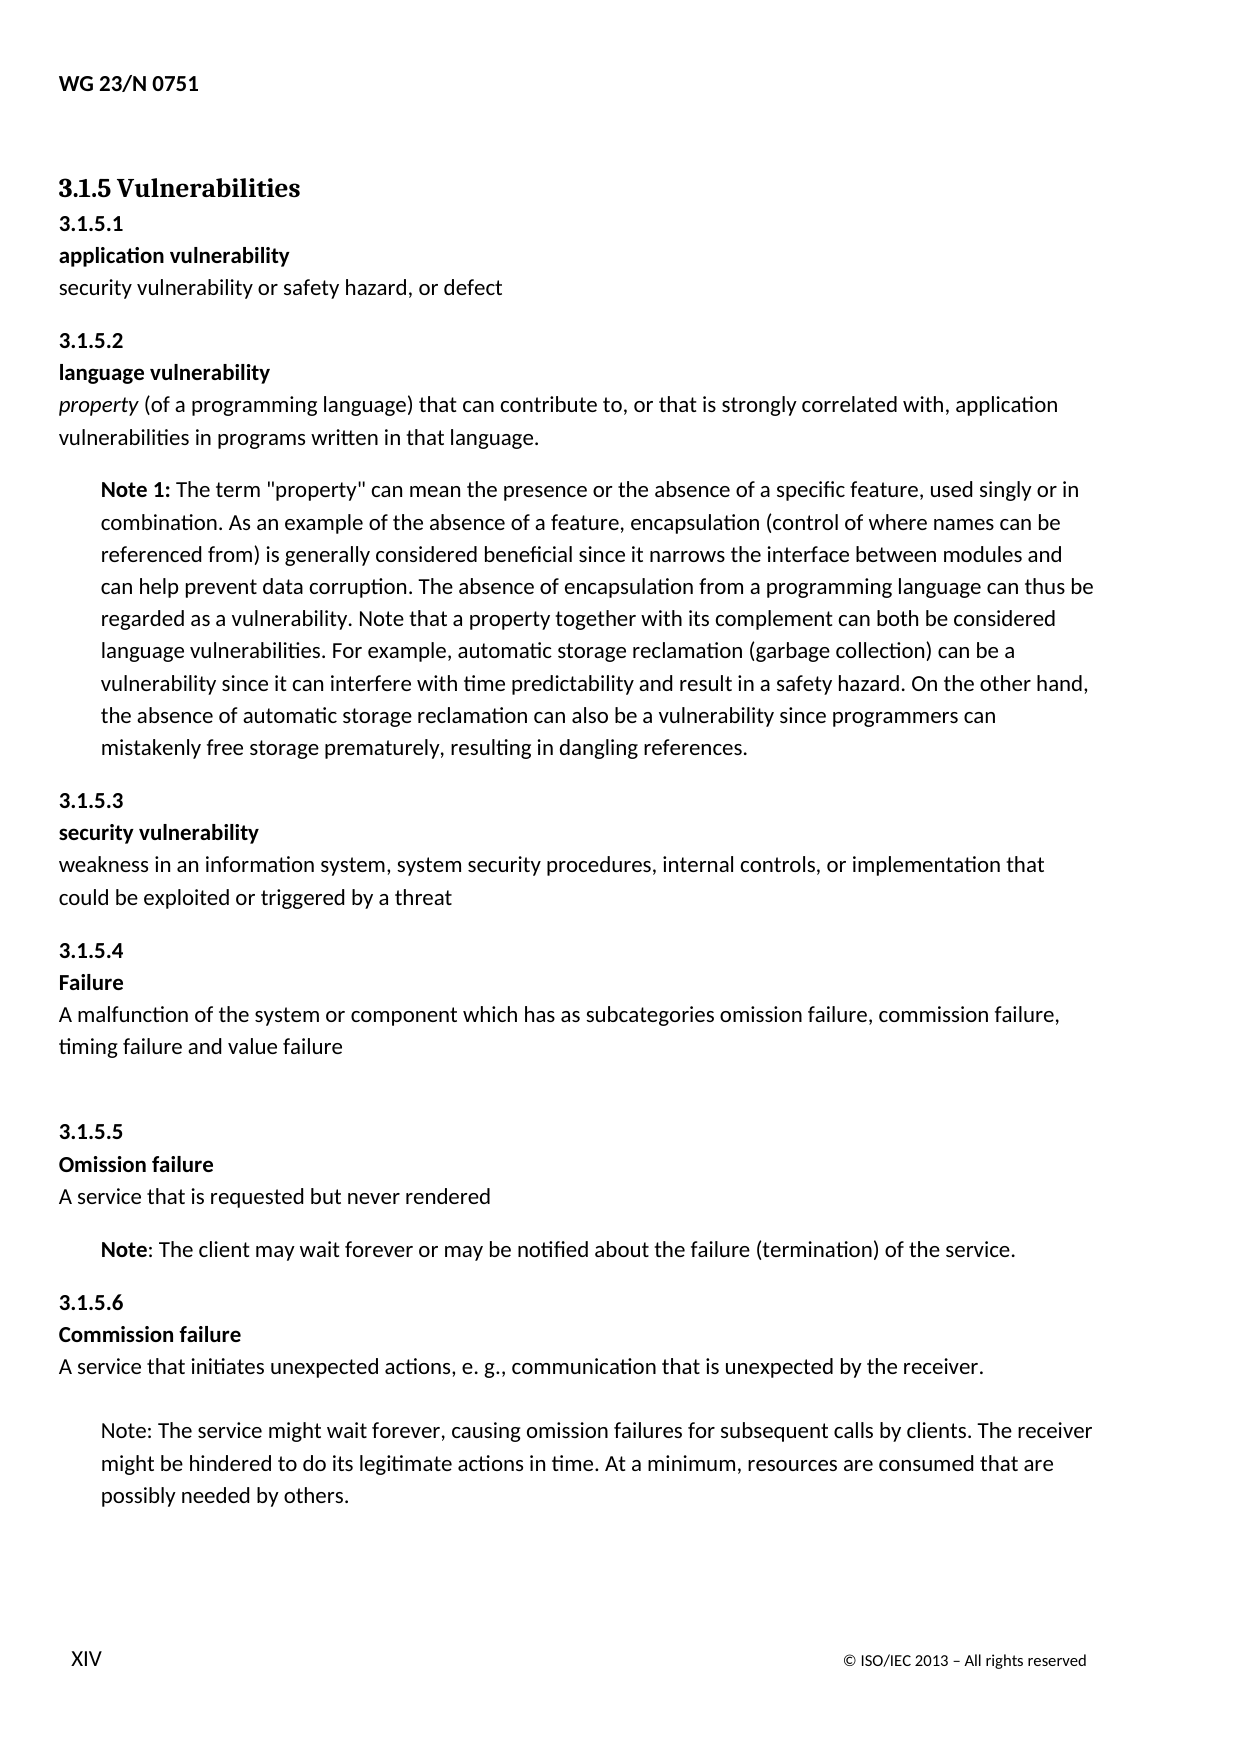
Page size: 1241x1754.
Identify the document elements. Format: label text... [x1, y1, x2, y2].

text application vulnerability [58, 241, 1099, 269]
text A malfunction of the system or component which has as subcategories omission failure, commission failure, timing failure and value failure [58, 1000, 1099, 1060]
list 3.1.5.6 Commission failure A service that initiates unexpected actions, e. g., communication that is unexpected by the receiver. [58, 1288, 1099, 1380]
list Note: The service might wait forever, causing omission failures for subsequent calls by clients. The receiver might be hindered to do its legitimate actions in time. At a minimum, resources are consumed that are possibly needed by others. [101, 1417, 1099, 1509]
text Note 1: The term "property" can mean the presence or the absence of a specific feature, used singly or in combination. As an example of the absence of a feature, encapsulation (control of where names can be referenced from) is generally considered beneficial since it narrows the interface between modules and can help prevent data corruption. The absence of encapsulation from a programming language can thus be regarded as a vulnerability. Note that a property together with its complement can both be considered language vulnerabilities. For example, automatic storage reclamation (garbage collection) can be a vulnerability since it can interfere with time predictability and result in a safety hazard. On the other hand, the absence of automatic storage reclamation can also be a vulnerability since programmers can mistakenly free storage prematurely, resulting in dangling references. [101, 476, 1099, 761]
text 3.1.5.3 [58, 786, 1099, 814]
text 3.1.5.2 [58, 326, 1099, 354]
text language vulnerability [58, 358, 1099, 386]
text weakness in an information system, system security procedures, internal controls, or implementation that could be exploited or triggered by a threat [58, 851, 1099, 911]
text 3.1.5.1 [58, 209, 1099, 237]
text property (of a programming language) that can contribute to, or that is strongly correlated with, application vulnerabilities in programs written in that language. [58, 390, 1099, 451]
subtitle 3.1.5 Vulnerabilities [58, 173, 1099, 205]
text 3.1.5.4 [58, 936, 1099, 964]
text Note: The client may wait forever or may be notified about the failure (termination) of the service. [101, 1235, 1099, 1263]
text 3.1.5.5 Omission failure A service that is requested but never rendered [58, 1117, 1099, 1210]
text security vulnerability [58, 818, 1099, 846]
text security vulnerability or safety hazard, or defect [58, 273, 1099, 301]
text Failure [58, 968, 1099, 996]
